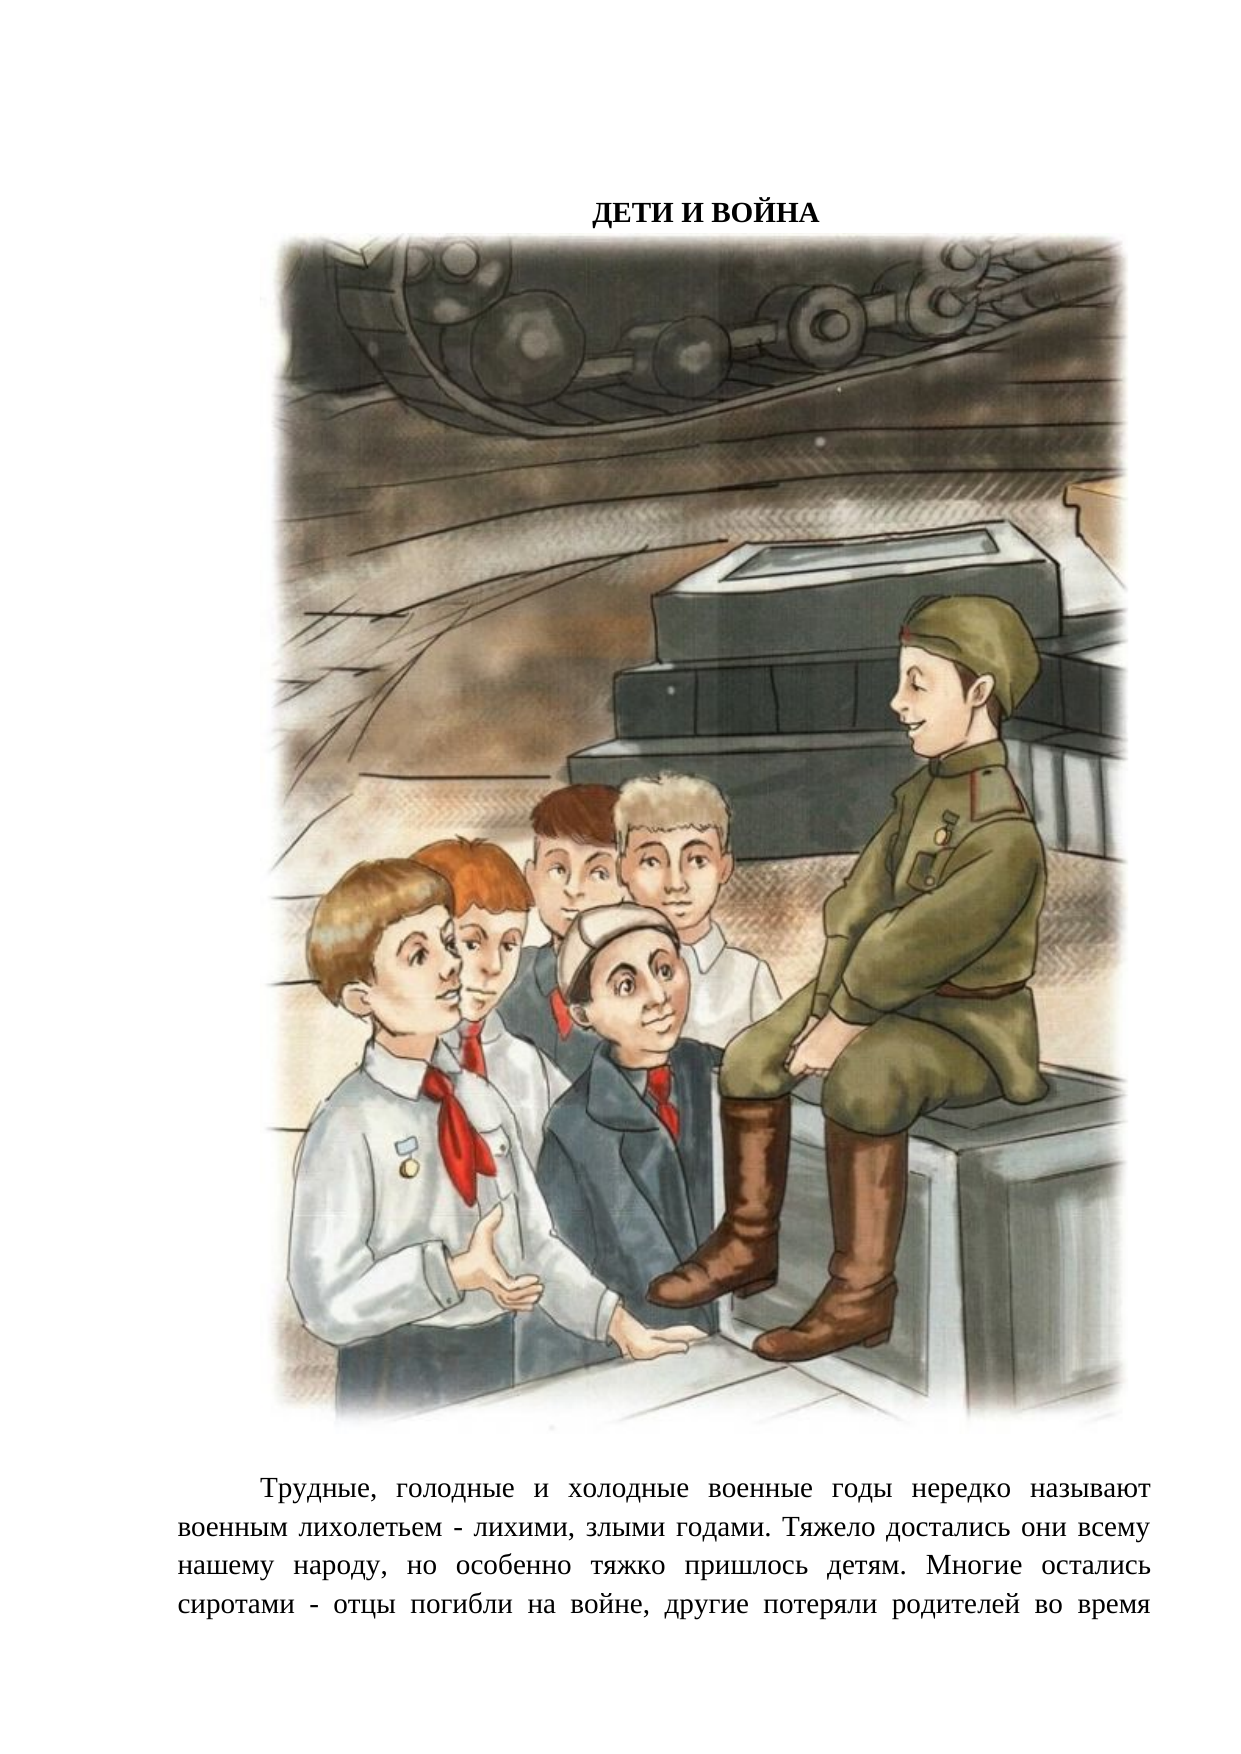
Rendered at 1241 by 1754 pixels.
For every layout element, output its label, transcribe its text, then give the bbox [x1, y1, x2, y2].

picture [259, 233, 1129, 1434]
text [177, 1470, 1152, 1619]
text ДЕТИ И ВОЙНА [177, 195, 1152, 229]
